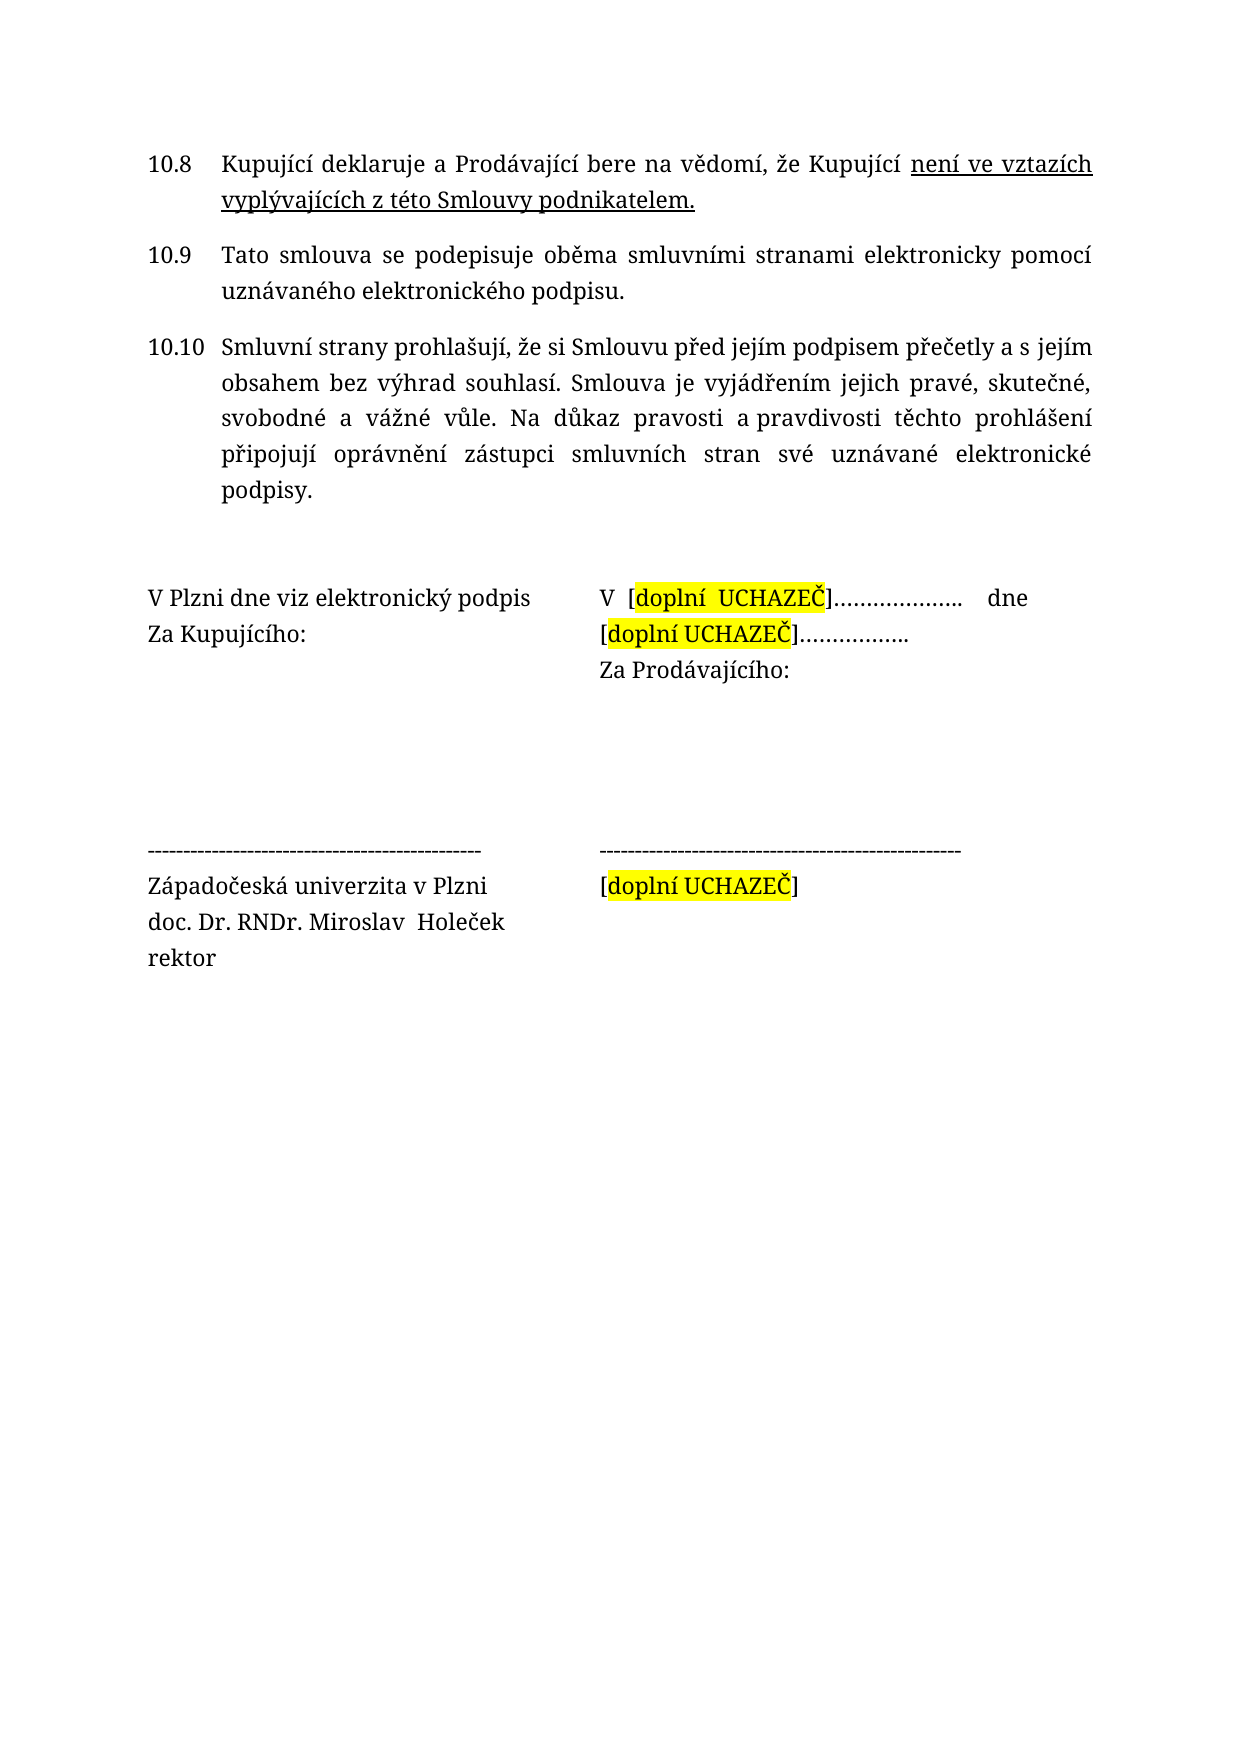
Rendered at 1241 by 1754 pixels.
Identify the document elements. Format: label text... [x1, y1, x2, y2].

text 10.9 Tato smlouva se podepisuje oběma smluvními stranami elektronicky pomocí uznávaného elektronického podpisu. [148, 239, 1093, 306]
text 10.8 Kupující deklaruje a Prodávající bere na vědomí, že Kupující není ve vztazích vyplývajících z této Smlouvy podnikatelem. [148, 148, 1093, 215]
text 10.10 Smluvní strany prohlašují, že si Smlouvu před jejím podpisem přečetly a s jejím obsahem bez výhrad souhlasí. Smlouva je vyjádřením jejich pravé, skutečné, svobodné a vážné vůle. Na důkaz pravosti a pravdivosti těchto prohlášení připojují oprávnění zástupci smluvních stran své uznávané elektronické podpisy. [148, 331, 1093, 506]
table_header V Plzni dne viz elektronický podpis Za Kupujícího: ----------------------------------------------- Západočeská univerzita v Plzni doc. Dr. RNDr. Miroslav Holeček rektor [136, 582, 588, 977]
table_header V [doplní UCHAZEČ]……………….. dne [doplní UCHAZEČ]…………….. Za Prodávajícího: --------------------------------------------------- [doplní UCHAZEČ] [588, 582, 1040, 977]
